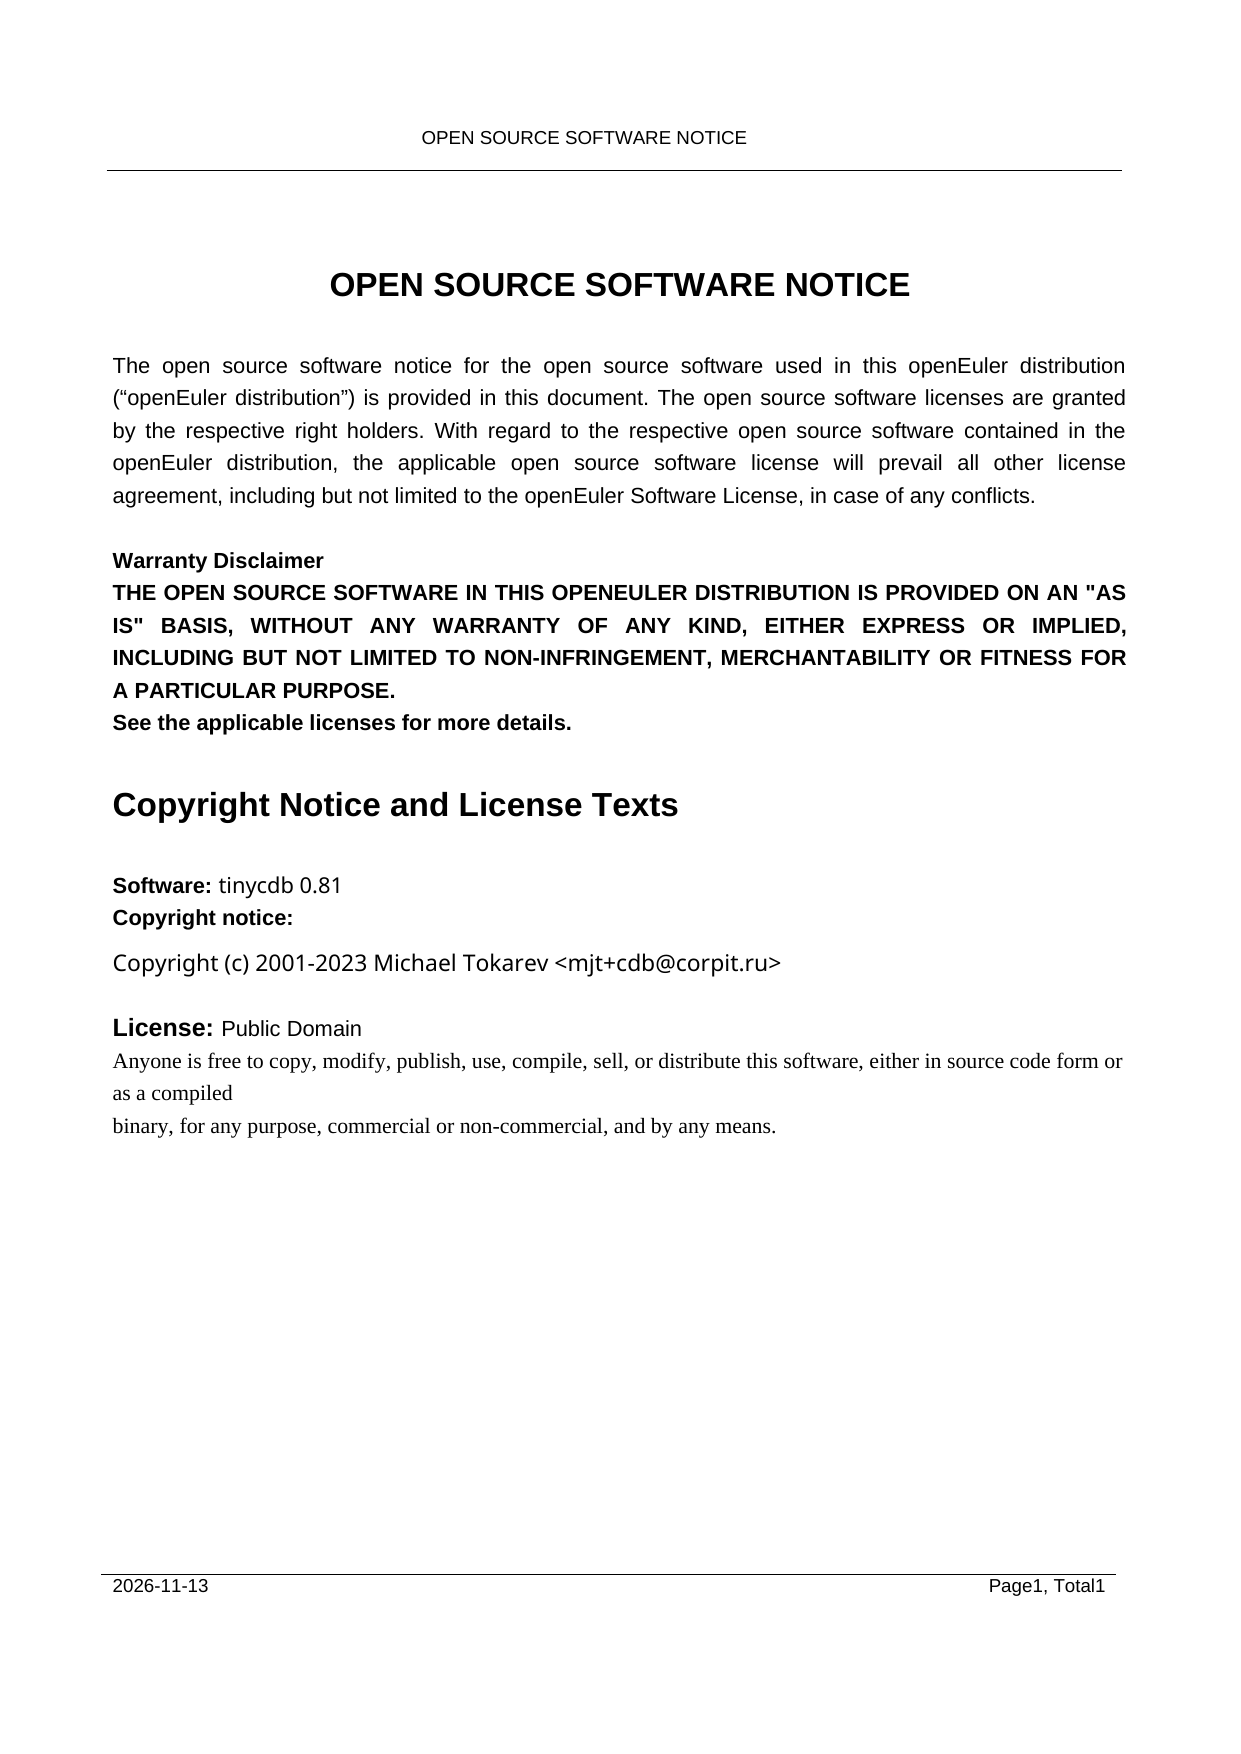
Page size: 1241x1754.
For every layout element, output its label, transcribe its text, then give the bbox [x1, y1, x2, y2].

text Copyright notice: [112, 901, 1128, 934]
text Anyone is free to copy, modify, publish, use, compile, sell, or distribute this software, either in source code form or as a compiled binary, for any purpose, commercial or non-commercial, and by any means. [112, 1044, 1128, 1142]
text The open source software notice for the open source software used in this openEuler distribution (“openEuler distribution”) is provided in this document. The open source software licenses are granted by the respective right holders. With regard to the respective open source software contained in the openEuler distribution, the applicable open source software license will prevail all other license agreement, including but not limited to the openEuler Software License, in case of any conflicts. [112, 349, 1128, 511]
title Software: tinycdb 0.81 [112, 869, 1128, 901]
text License: Public Domain [112, 1012, 1128, 1044]
text Copyright Notice and License Texts [112, 771, 1128, 836]
text OPEN SOURCE SOFTWARE NOTICE [112, 251, 1128, 316]
text THE OPEN SOURCE SOFTWARE IN THIS OPENEULER DISTRIBUTION IS PROVIDED ON AN "AS IS" BASIS, WITHOUT ANY WARRANTY OF ANY KIND, EITHER EXPRESS OR IMPLIED, INCLUDING BUT NOT LIMITED TO NON-INFRINGEMENT, MERCHANTABILITY OR FITNESS FOR A PARTICULAR PURPOSE. See the applicable licenses for more details. [112, 576, 1128, 739]
text Copyright (c) 2001-2023 Michael Tokarev <mjt+cdb@corpit.ru> [112, 947, 1128, 1012]
text Warranty Disclaimer [112, 544, 1128, 576]
